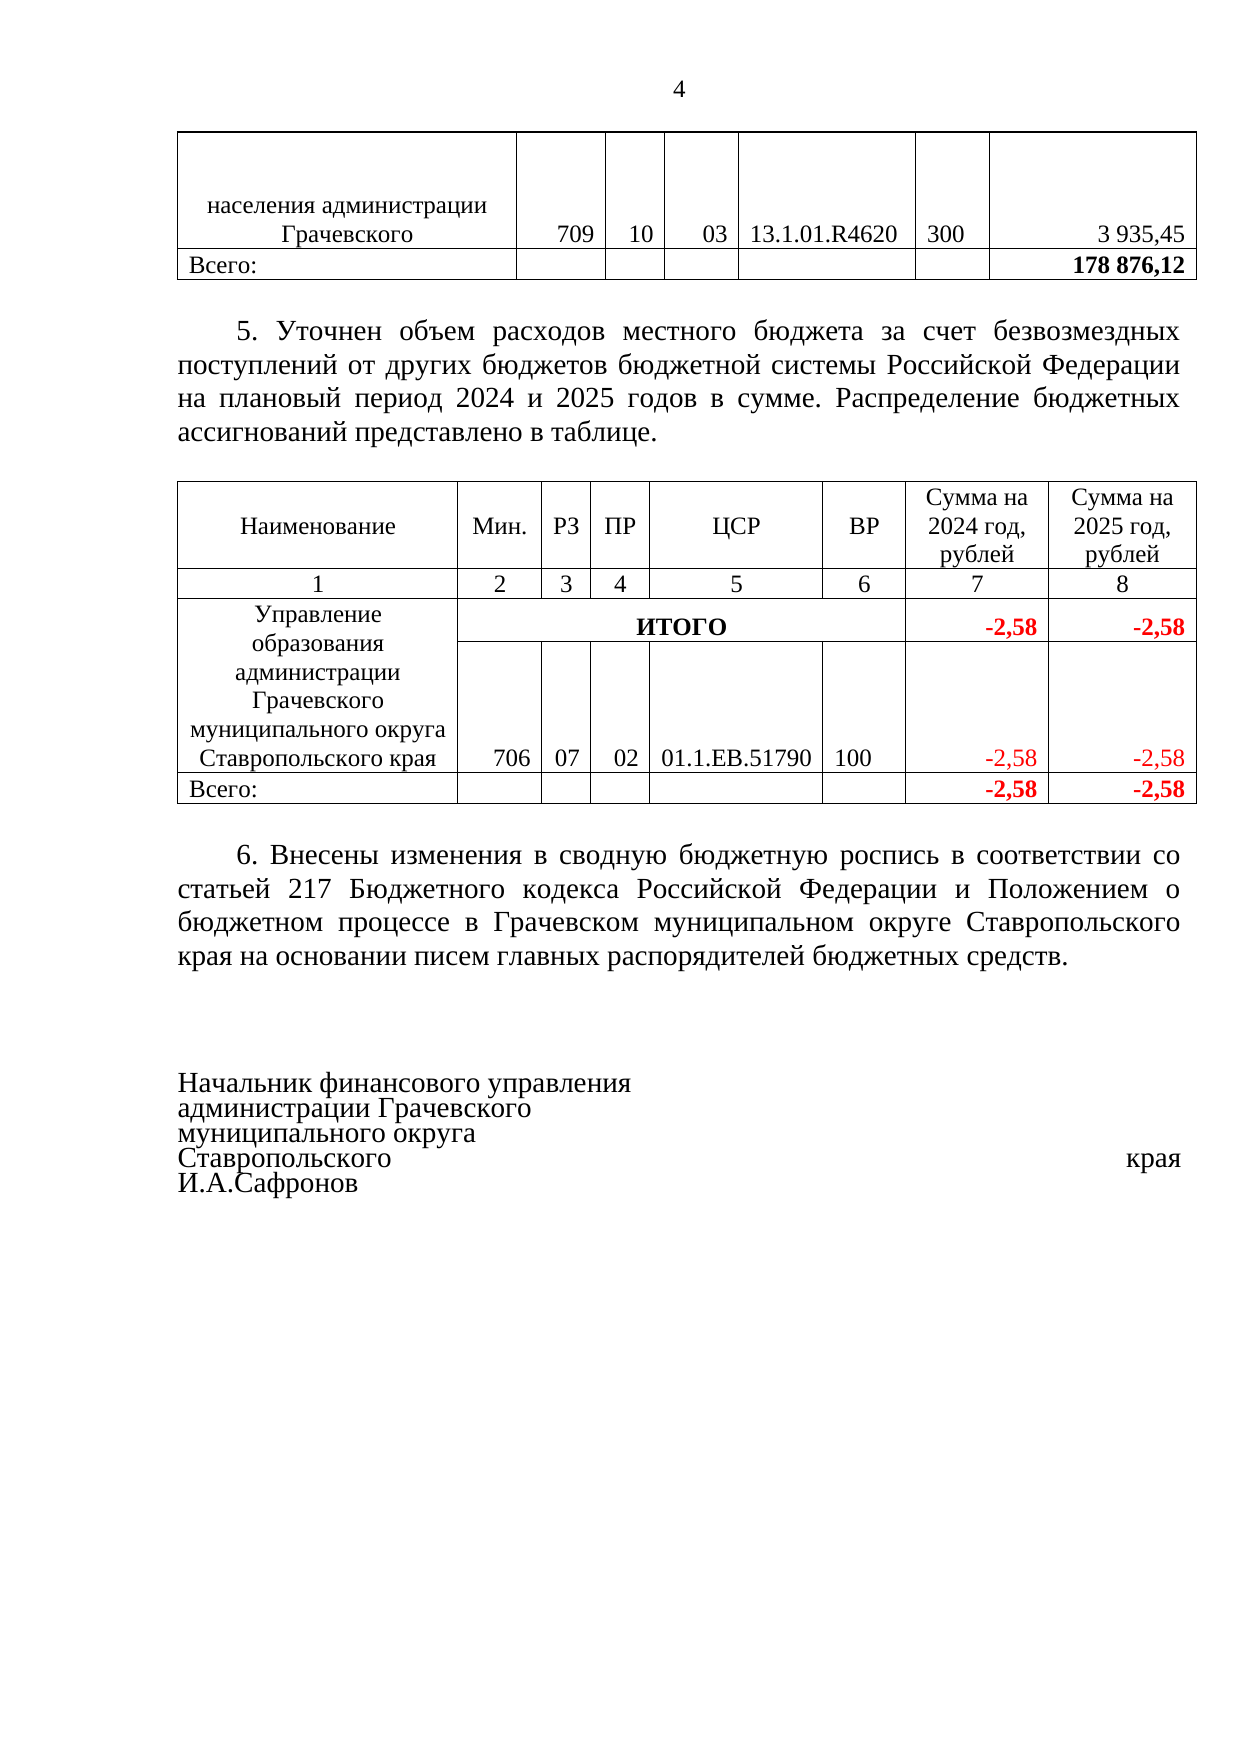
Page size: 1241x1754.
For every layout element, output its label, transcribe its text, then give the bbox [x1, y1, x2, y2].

table_cell -2,58 [906, 642, 1048, 772]
table_cell Всего: [178, 249, 516, 279]
text Начальник финансового управления [330, 1072, 1181, 1097]
table_cell 13.1.01.R4620 [739, 133, 915, 247]
table_cell [823, 773, 905, 803]
table_cell 10 [606, 133, 664, 247]
table_cell [650, 773, 822, 803]
table_cell [458, 773, 541, 803]
table_cell 03 [665, 133, 738, 247]
table_cell Управление образования администрации Грачевского муниципального округа Ставропольского края [178, 599, 457, 772]
text 5. Уточнен объем расходов местного бюджета за счет безвозмездных поступлений от других бюджетов бюджетной системы Российской Федерации на плановый период 2024 и 2025 годов в сумме. Распределение бюджетных ассигнований представлено в таблице. [177, 313, 1181, 447]
table_cell 300 [916, 133, 989, 247]
table_cell 01.1.EВ.51790 [650, 642, 822, 772]
table_cell 7 [906, 569, 1048, 598]
table_cell [606, 249, 664, 279]
text Ставропольского края И.А.Сафронов [177, 1147, 1181, 1197]
table_cell [739, 249, 915, 279]
table_cell 02 [591, 642, 649, 772]
table_cell ИТОГО [458, 599, 905, 641]
table_cell [916, 249, 989, 279]
table_cell 3 935,45 [990, 133, 1196, 247]
table_cell -2,58 [1049, 773, 1196, 803]
table_cell 178 876,12 [990, 249, 1196, 279]
table_cell 709 [517, 133, 605, 247]
table_header ПР [591, 482, 649, 568]
table_cell [591, 773, 649, 803]
table_cell 100 [823, 642, 905, 772]
text 6. Внесены изменения в сводную бюджетную роспись в соответствии со статьей 217 Бюджетного кодекса Российской Федерации и Положением о бюджетном процессе в Грачевском муниципальном округе Ставропольского края на основании писем главных распорядителей бюджетных средств. [177, 837, 1181, 972]
text муниципального округа [177, 1122, 1181, 1147]
text Начальник финансового управления [177, 1072, 327, 1097]
table_cell [542, 773, 590, 803]
table_cell -2,58 [906, 599, 1048, 641]
table_cell 4 [591, 569, 649, 598]
table_header Сумма на 2024 год, рублей [906, 482, 1048, 568]
table_cell -2,58 [1049, 599, 1196, 641]
table_header Сумма на 2025 год, рублей [1049, 482, 1196, 568]
table_cell [665, 249, 738, 279]
table_cell 3 [542, 569, 590, 598]
table_cell 5 [650, 569, 822, 598]
table_header РЗ [542, 482, 590, 568]
table_header Наименование [178, 482, 457, 568]
table_cell 8 [1049, 569, 1196, 598]
table_cell 6 [823, 569, 905, 598]
table_cell 1 [178, 569, 457, 598]
table_header ЦСР [650, 482, 822, 568]
table_cell 2 [458, 569, 541, 598]
table_cell 07 [542, 642, 590, 772]
table_cell -2,58 [906, 773, 1048, 803]
table_cell -2,58 [1049, 642, 1196, 772]
table_cell 706 [458, 642, 541, 772]
table_cell [517, 249, 605, 279]
table_cell Всего: [178, 773, 457, 803]
table_header ВР [823, 482, 905, 568]
table_header Мин. [458, 482, 541, 568]
text администрации Грачевского [177, 1097, 1181, 1122]
